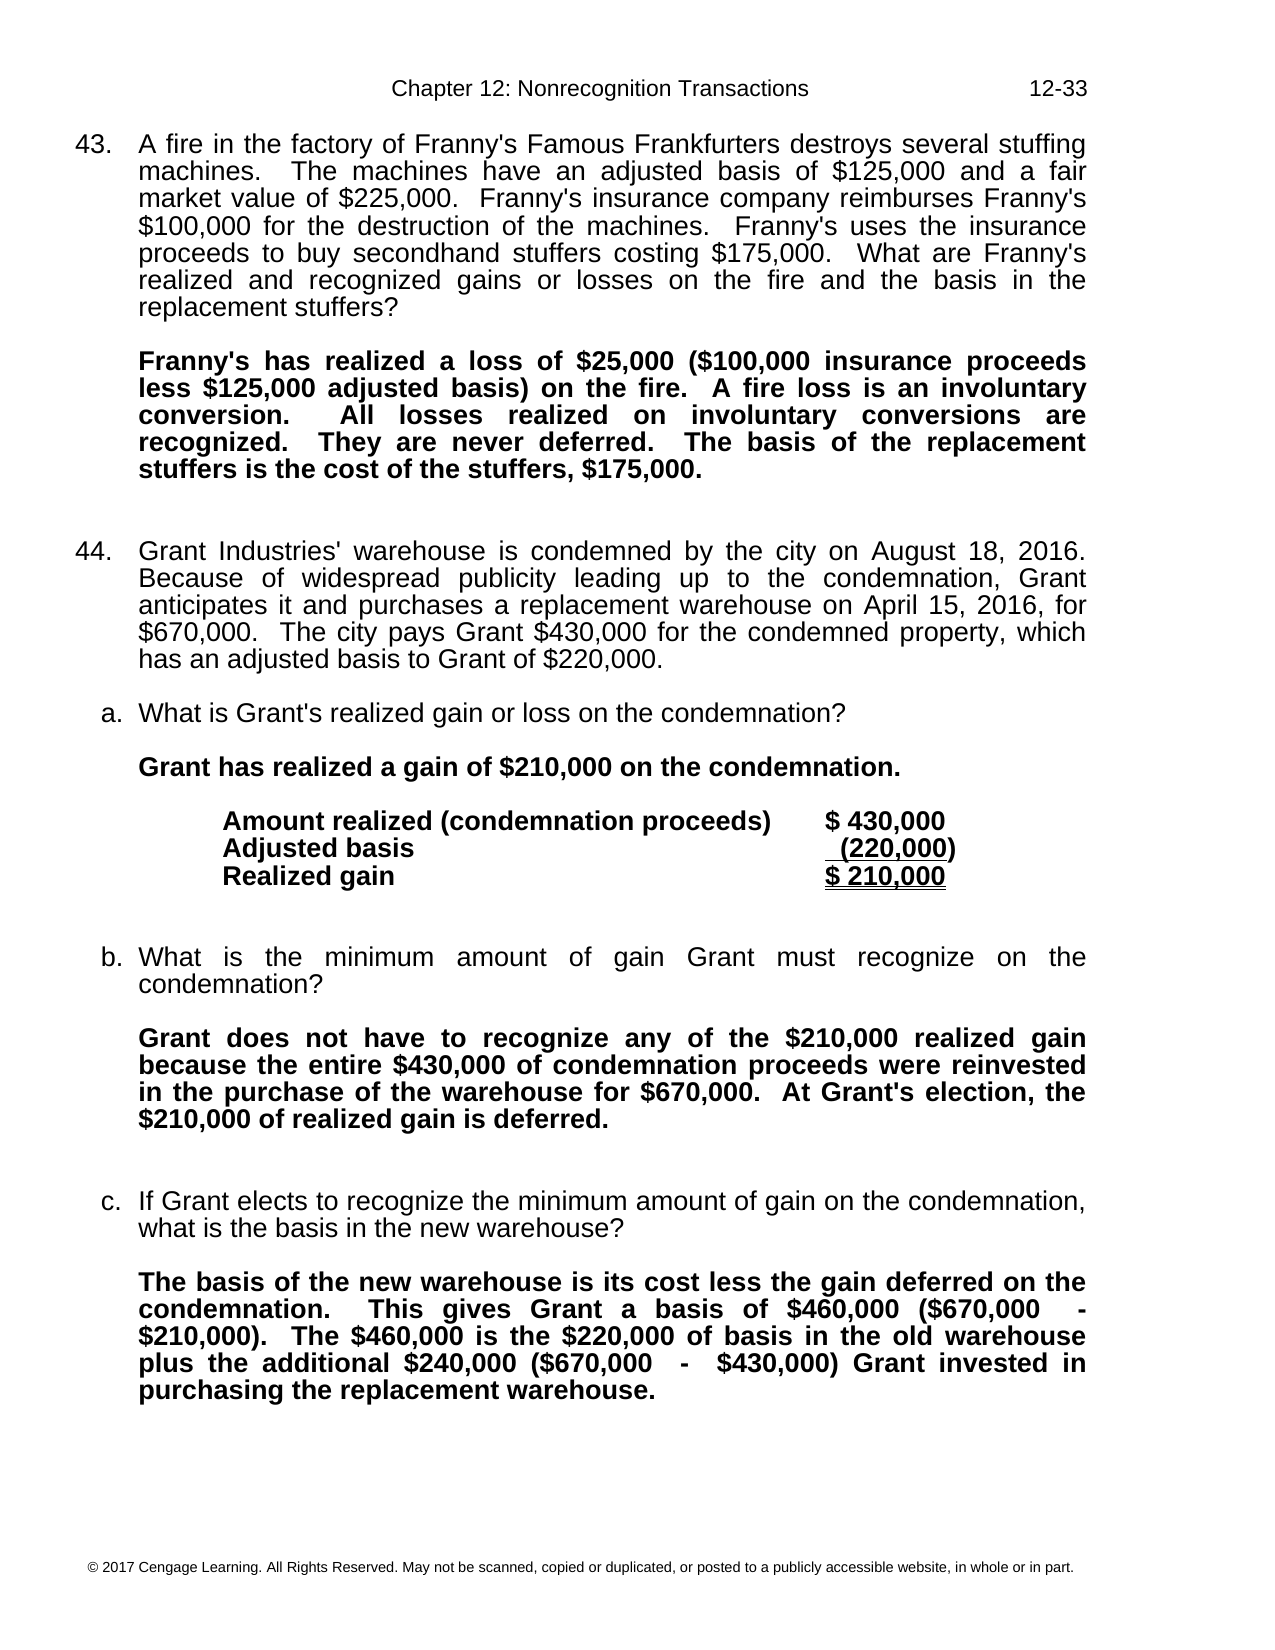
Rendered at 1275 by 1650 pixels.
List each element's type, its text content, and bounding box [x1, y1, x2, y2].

text Grant has realized a gain of $210,000 on the condemnation. [75, 755, 1087, 782]
text b. What is the minimum amount of gain Grant must recognize on the condemnation? [101, 944, 1087, 999]
text Franny's has realized a loss of $25,000 ($100,000 insurance proceeds less $125,000 adjusted basis) on the fire. A fire loss is an involuntary conversion. All losses realized on involuntary conversions are recognized. They are never deferred. The basis of the replacement stuffers is the cost of the stuffers, $175,000. [75, 349, 1087, 484]
text 44. Grant Industries' warehouse is condemned by the city on August 18, 2016. Because of widespread publicity leading up to the condemnation, Grant anticipates it and purchases a replacement warehouse on April 15, 2016, for $670,000. The city pays Grant $430,000 for the condemned property, which has an adjusted basis to Grant of $220,000. [75, 538, 1087, 674]
text Adjusted basis (220,000) [222, 836, 1087, 863]
text The basis of the new warehouse is its cost less the gain deferred on the condemnation. This gives Grant a basis of $460,000 ($670,000 - $210,000). The $460,000 is the $220,000 of basis in the old warehouse plus the additional $240,000 ($670,000 - $430,000) Grant invested in purchasing the replacement warehouse. [75, 1269, 1087, 1405]
text c. If Grant elects to recognize the minimum amount of gain on the condemnation, what is the basis in the new warehouse? [101, 1188, 1087, 1242]
text Realized gain $ 210,000 [222, 863, 1087, 890]
text 43. A fire in the factory of Franny's Famous Frankfurters destroys several stuffing machines. The machines have an adjusted basis of $125,000 and a fair market value of $225,000. Franny's insurance company reimburses Franny's $100,000 for the destruction of the machines. Franny's uses the insurance proceeds to buy secondhand stuffers costing $175,000. What are Franny's realized and recognized gains or losses on the fire and the basis in the replacement stuffers? [75, 132, 1087, 322]
text a. What is Grant's realized gain or loss on the condemnation? [101, 701, 1087, 728]
text Amount realized (condemnation proceeds) $ 430,000 [222, 809, 1087, 836]
text Grant does not have to recognize any of the $210,000 realized gain because the entire $430,000 of condemnation proceeds were reinvested in the purchase of the warehouse for $670,000. At Grant's election, the $210,000 of realized gain is deferred. [75, 1026, 1087, 1134]
